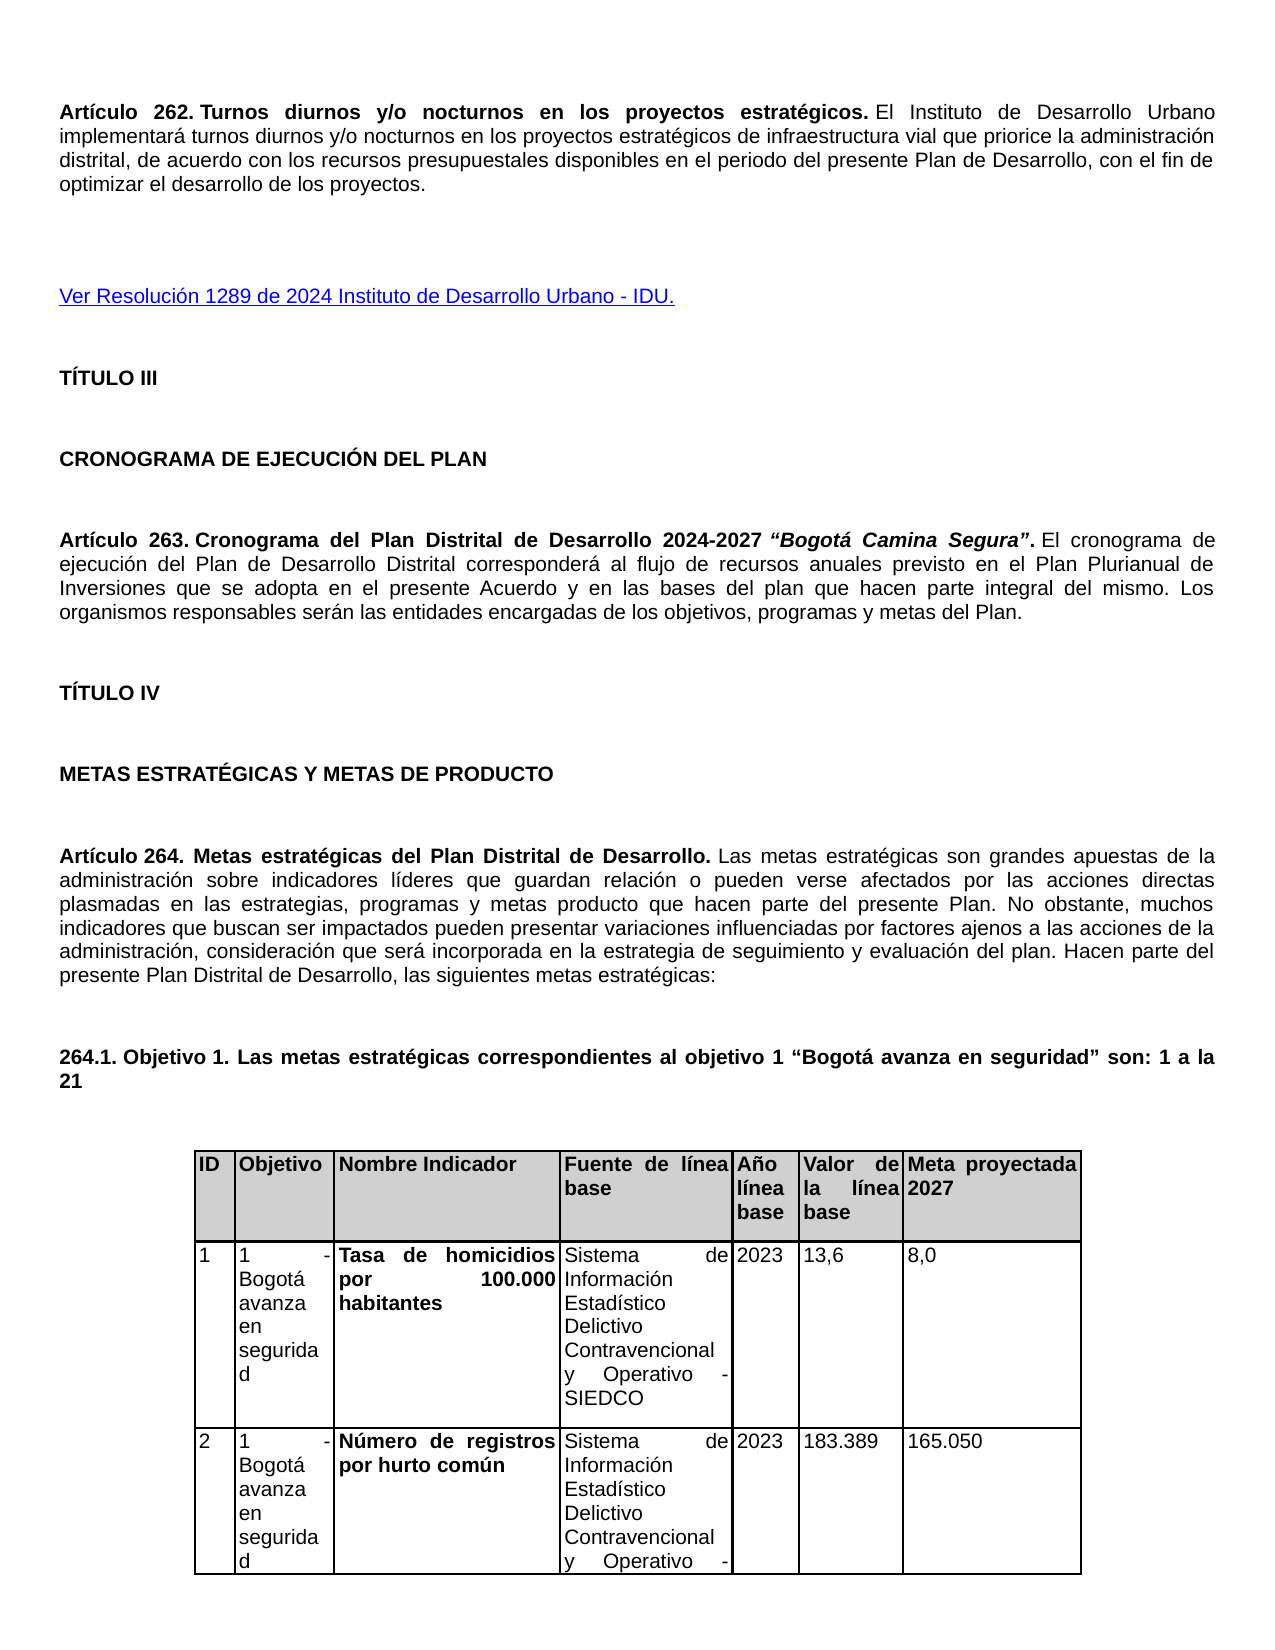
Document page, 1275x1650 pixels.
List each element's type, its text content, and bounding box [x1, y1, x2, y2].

table_header Fuente de línea base [561, 1152, 731, 1240]
text TÍTULO IV [59, 681, 1216, 705]
table_header Valor de la línea base [800, 1152, 902, 1240]
table_header Año línea base [734, 1152, 798, 1240]
text Artículo 264. Metas estratégicas del Plan Distrital de Desarrollo. Las metas estratégicas son grandes apuestas de la administración sobre indicadores líderes que guardan relación o pueden verse afectados por las acciones directas plasmadas en las estrategias, programas y metas producto que hacen parte del presente Plan. No obstante, muchos indicadores que buscan ser impactados pueden presentar variaciones influenciadas por factores ajenos a las acciones de la administración, consideración que será incorporada en la estrategia de seguimiento y evaluación del plan. Hacen parte del presente Plan Distrital de Desarrollo, las siguientes metas estratégicas: [59, 843, 1216, 987]
table_cell 1 - Bogotá avanza en seguridad [236, 1429, 333, 1573]
table_cell Tasa de homicidios por 100.000 habitantes [335, 1243, 559, 1427]
text Ver Resolución 1289 de 2024 Instituto de Desarrollo Urbano - IDU. [59, 284, 1216, 308]
table_cell 183.389 [800, 1429, 902, 1573]
table_cell 2023 [734, 1243, 798, 1427]
table_header Nombre Indicador [335, 1152, 559, 1240]
text Artículo 262. Turnos diurnos y/o nocturnos en los proyectos estratégicos. El Instituto de Desarrollo Urbano implementará turnos diurnos y/o nocturnos en los proyectos estratégicos de infraestructura vial que priorice la administración distrital, de acuerdo con los recursos presupuestales disponibles en el periodo del presente Plan de Desarrollo, con el fin de optimizar el desarrollo de los proyectos. [59, 100, 1216, 196]
table_header Meta proyectada 2027 [904, 1152, 1080, 1240]
table_cell 13,6 [800, 1243, 902, 1427]
text CRONOGRAMA DE EJECUCIÓN DEL PLAN [59, 447, 1216, 471]
table_cell 2 [196, 1429, 234, 1573]
table_cell Número de registros por hurto común [335, 1429, 559, 1573]
text TÍTULO III [59, 365, 1216, 389]
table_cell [561, 1429, 731, 1573]
table_cell 1 [196, 1243, 234, 1427]
table_header Objetivo [236, 1152, 333, 1240]
table_cell 8,0 [904, 1243, 1080, 1427]
table_cell Sistema de Información Estadístico Delictivo Contravencional y Operativo - SIEDCO [561, 1243, 731, 1427]
table_cell 1 - Bogotá avanza en seguridad [236, 1243, 333, 1427]
text METAS ESTRATÉGICAS Y METAS DE PRODUCTO [59, 762, 1216, 786]
text Artículo 263. Cronograma del Plan Distrital de Desarrollo 2024-2027 “Bogotá Camina Segura”. El cronograma de ejecución del Plan de Desarrollo Distrital corresponderá al flujo de recursos anuales previsto en el Plan Plurianual de Inversiones que se adopta en el presente Acuerdo y en las bases del plan que hacen parte integral del mismo. Los organismos responsables serán las entidades encargadas de los objetivos, programas y metas del Plan. [59, 528, 1216, 624]
table_header ID [196, 1152, 234, 1240]
table_cell 165.050 [904, 1429, 1080, 1573]
text 264.1. Objetivo 1. Las metas estratégicas correspondientes al objetivo 1 “Bogotá avanza en seguridad” son: 1 a la 21 [59, 1044, 1216, 1092]
table_cell 2023 [734, 1429, 798, 1573]
